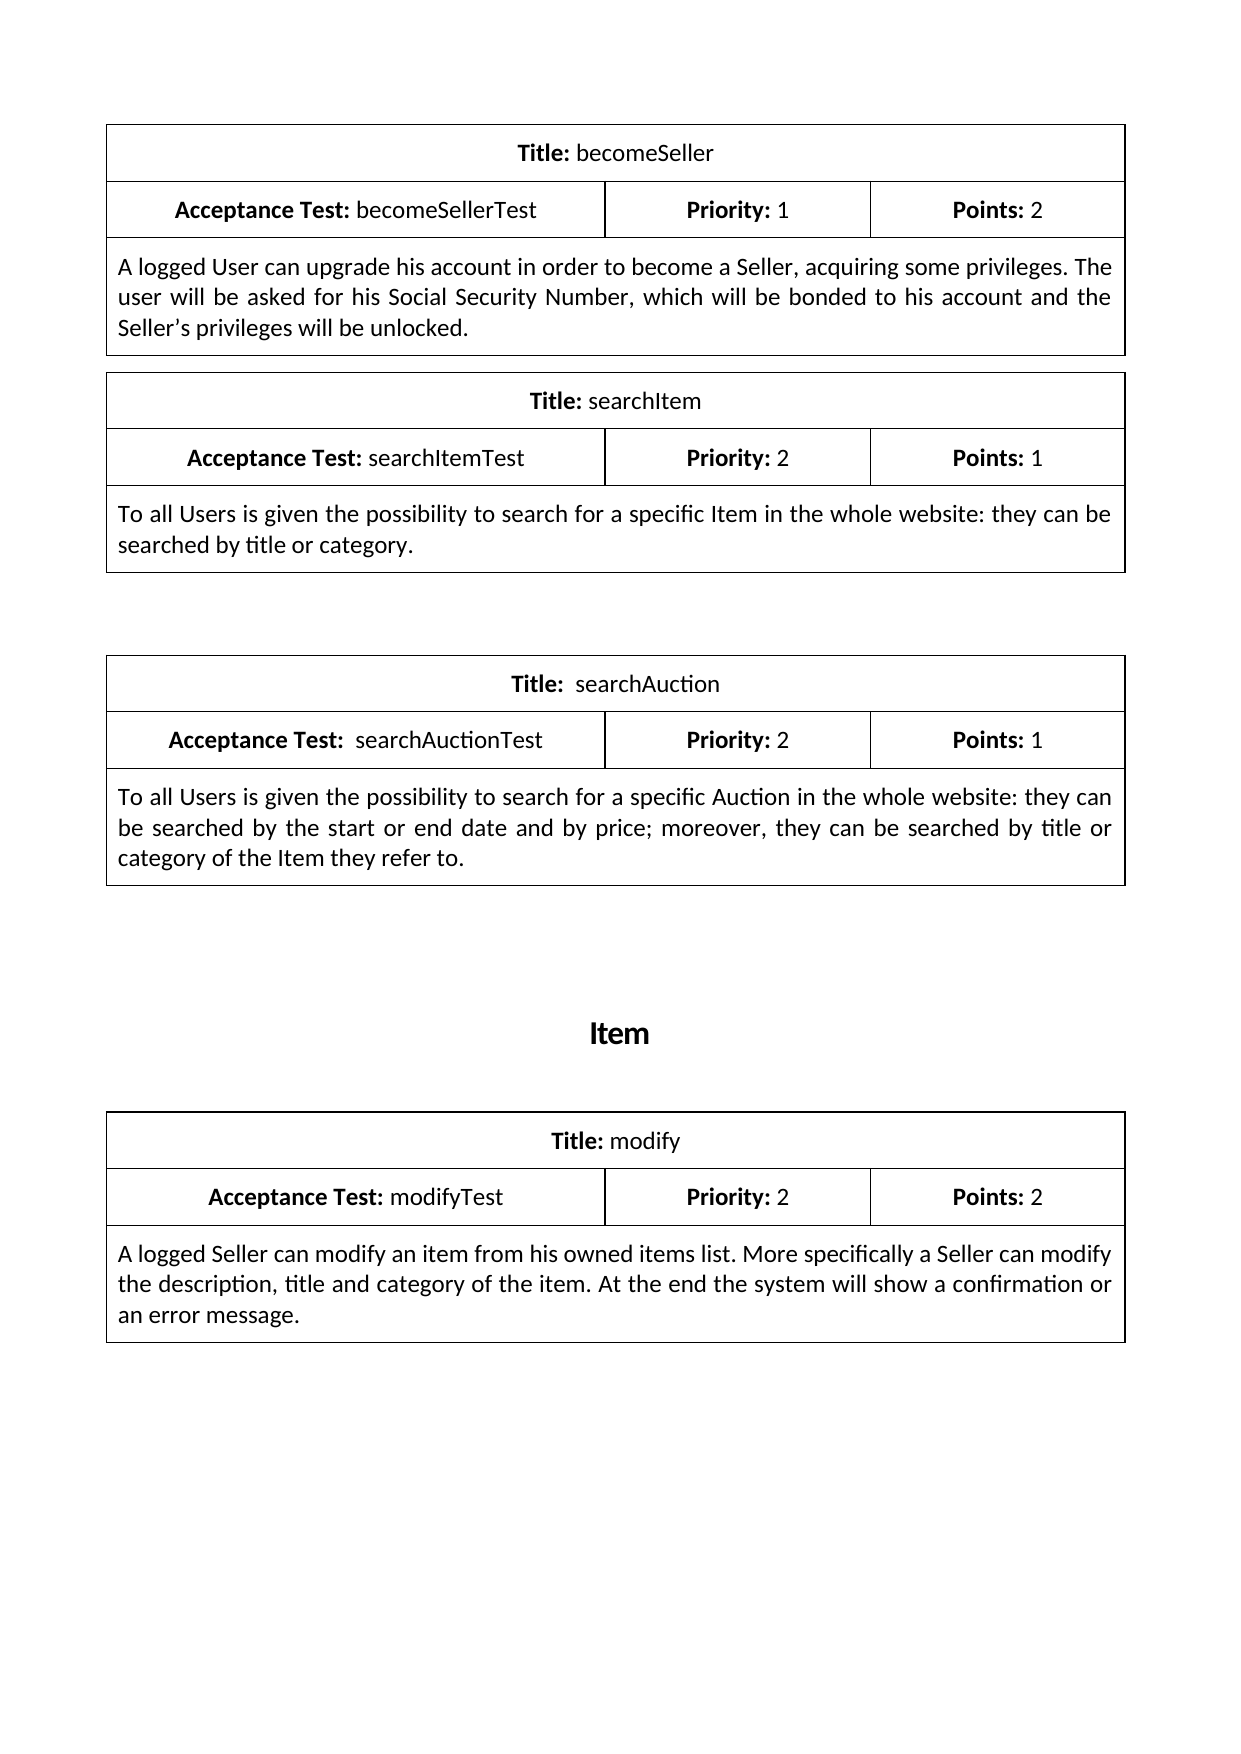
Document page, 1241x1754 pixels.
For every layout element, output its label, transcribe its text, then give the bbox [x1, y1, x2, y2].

table_cell Priority: 2 [606, 429, 870, 485]
table_cell A logged Seller can modify an item from his owned items list. More specifically a Seller can modify the description, title and category of the item. At the end the system will show a confirmation or an error message. [107, 1226, 1124, 1342]
table_header Title: becomeSeller [107, 125, 1124, 181]
table_cell Priority: 1 [606, 182, 870, 237]
table_cell Priority: 2 [606, 1169, 870, 1224]
table_cell To all Users is given the possibility to search for a specific Auction in the whole website: they can be searched by the start or end date and by price; moreover, they can be searched by title or category of the Item they refer to. [107, 769, 1124, 885]
table_cell Acceptance Test: becomeSellerTest [107, 182, 604, 237]
table_header Title: searchItem [107, 373, 1124, 428]
table_cell Priority: 2 [606, 712, 870, 768]
table_cell A logged User can upgrade his account in order to become a Seller, acquiring some privileges. The user will be asked for his Social Security Number, which will be bonded to his account and the Seller’s privileges will be unlocked. [107, 238, 1124, 355]
table_cell Points: 1 [871, 712, 1124, 768]
table_cell Acceptance Test: searchAuctionTest [107, 712, 604, 768]
table_cell Points: 2 [871, 182, 1124, 237]
table_cell Acceptance Test: modifyTest [107, 1169, 604, 1224]
title Item [118, 1012, 1122, 1052]
table_cell To all Users is given the possibility to search for a specific Item in the whole website: they can be searched by title or category. [107, 486, 1124, 572]
table_cell Points: 1 [871, 429, 1124, 485]
table_header Title: modify [107, 1113, 1124, 1168]
table_header Title: searchAuction [107, 656, 1124, 711]
table_cell Acceptance Test: searchItemTest [107, 429, 604, 485]
table_cell Points: 2 [871, 1169, 1124, 1224]
